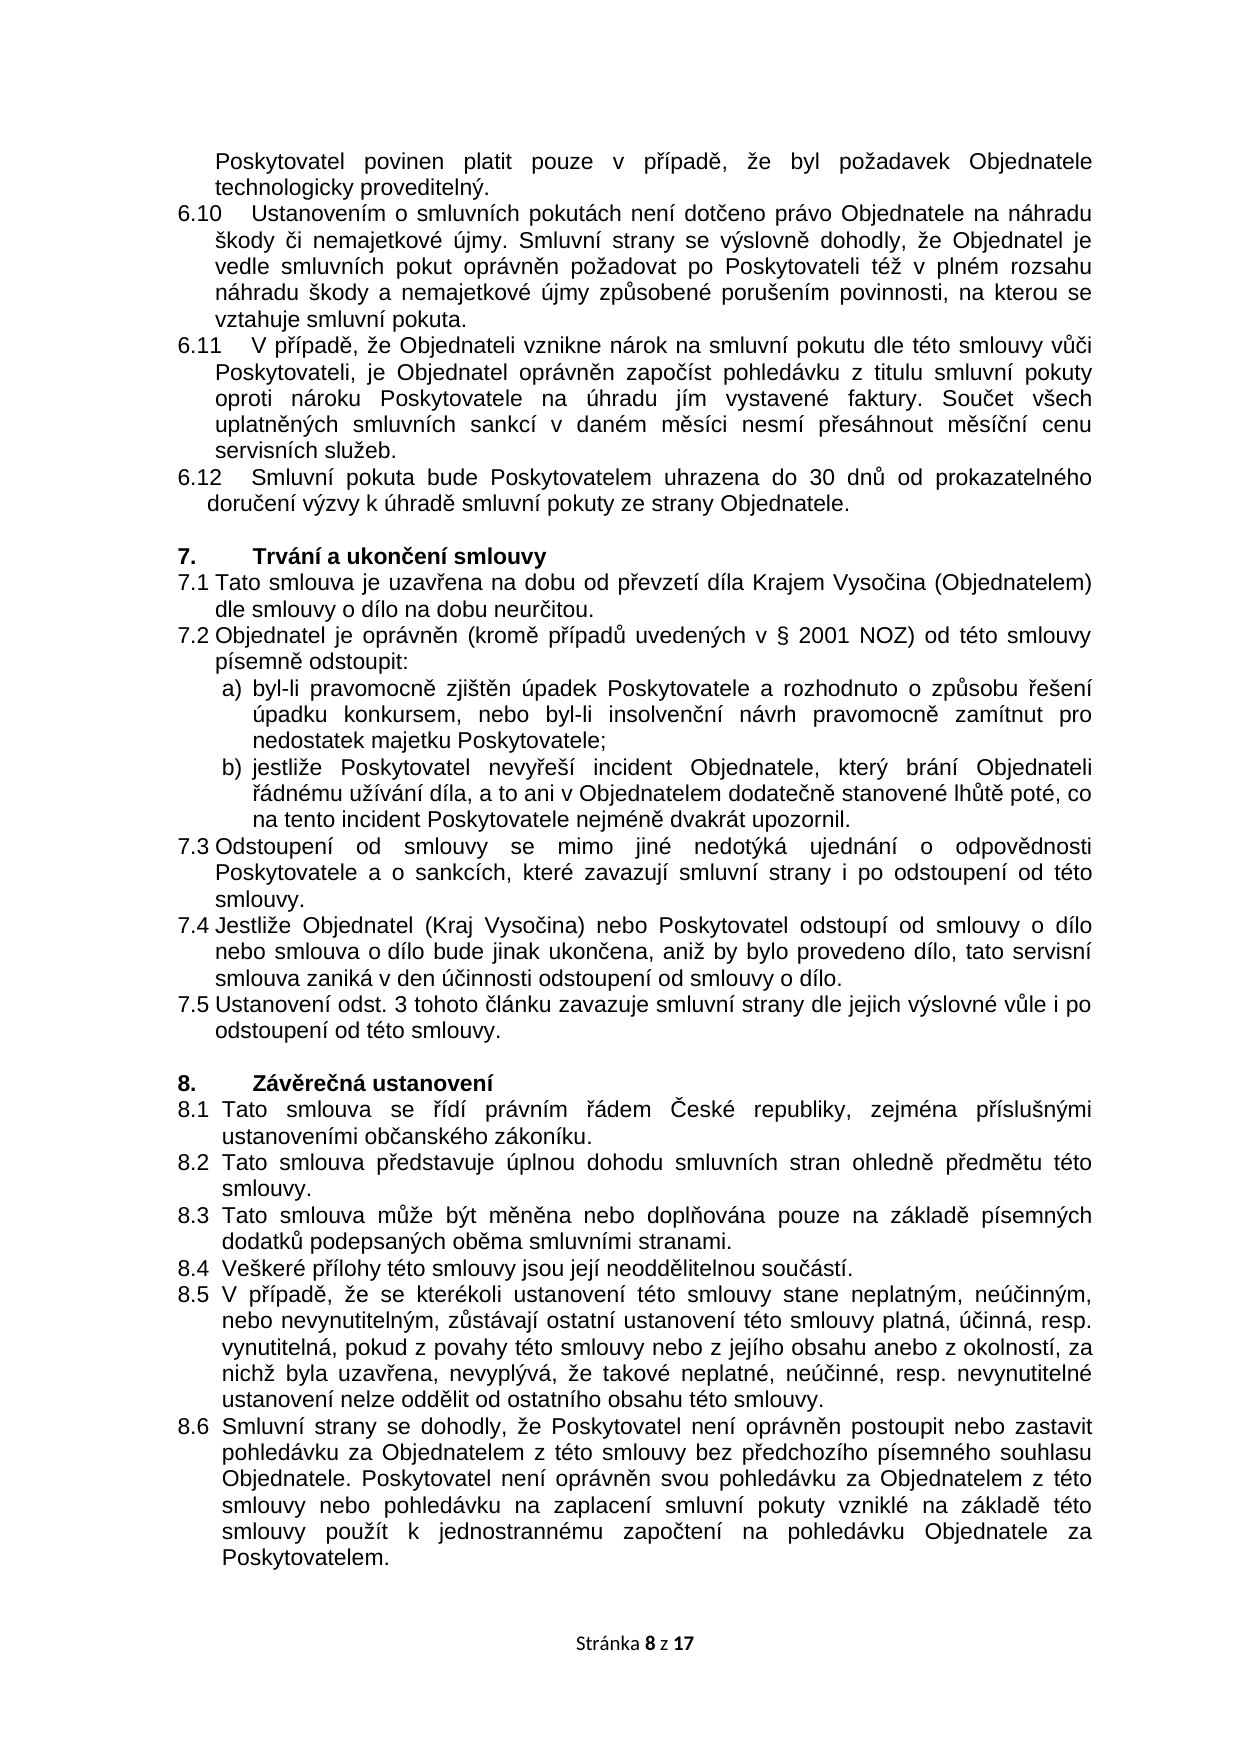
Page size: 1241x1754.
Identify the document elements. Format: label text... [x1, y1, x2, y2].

list Tato smlouva se řídí právním řádem České republiky, zejména příslušnými ustanoveními občanského zákoníku. [177, 1096, 1093, 1149]
list Odstoupení od smlouvy se mimo jiné nedotýká ujednání o odpovědnosti Poskytovatele a o sankcích, které zavazují smluvní strany i po odstoupení od této smlouvy. [177, 833, 1093, 912]
list Smluvní strany se dohodly, že Poskytovatel není oprávněn postoupit nebo zastavit pohledávku za Objednatelem z této smlouvy bez předchozího písemného souhlasu Objednatele. Poskytovatel není oprávněn svou pohledávku za Objednatelem z této smlouvy nebo pohledávku na zaplacení smluvní pokuty vzniklé na základě této smlouvy použít k jednostrannému započtení na pohledávku Objednatele za Poskytovatelem. [177, 1413, 1093, 1571]
list Smluvní pokuta bude Poskytovatelem uhrazena do 30 dnů od prokazatelného doručení výzvy k úhradě smluvní pokuty ze strany Objednatele. [177, 464, 1093, 517]
list Veškeré přílohy této smlouvy jsou její neoddělitelnou součástí. [177, 1254, 1093, 1281]
list Jestliže Objednatel (Kraj Vysočina) nebo Poskytovatel odstoupí od smlouvy o dílo nebo smlouva o dílo bude jinak ukončena, aniž by bylo provedeno dílo, tato servisní smlouva zaniká v den účinnosti odstoupení od smlouvy o dílo. [177, 912, 1093, 991]
list Trvání a ukončení smlouvy [177, 543, 1093, 569]
list Ustanovení odst. 3 tohoto článku zavazuje smluvní strany dle jejich výslovné vůle i po odstoupení od této smlouvy. [177, 991, 1093, 1044]
list Tato smlouva představuje úplnou dohodu smluvních stran ohledně předmětu této smlouvy. [177, 1149, 1093, 1202]
list jestliže Poskytovatel nevyřeší incident Objednatele, který brání Objednateli řádnému užívání díla, a to ani v Objednatelem dodatečně stanovené lhůtě poté, co na tento incident Poskytovatele nejméně dvakrát upozornil. [222, 754, 1093, 833]
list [177, 148, 1093, 200]
list V případě, že Objednateli vznikne nárok na smluvní pokutu dle této smlouvy vůči Poskytovateli, je Objednatel oprávněn započíst pohledávku z titulu smluvní pokuty oproti nároku Poskytovatele na úhradu jím vystavené faktury. Součet všech uplatněných smluvních sankcí v daném měsíci nesmí přesáhnout měsíční cenu servisních služeb. [177, 332, 1093, 464]
list Tato smlouva může být měněna nebo doplňována pouze na základě písemných dodatků podepsaných oběma smluvními stranami. [177, 1202, 1093, 1254]
list byl-li pravomocně zjištěn úpadek Poskytovatele a rozhodnuto o způsobu řešení úpadku konkursem, nebo byl-li insolvenční návrh pravomocně zamítnut pro nedostatek majetku Poskytovatele; [222, 675, 1093, 754]
list V případě, že se kterékoli ustanovení této smlouvy stane neplatným, neúčinným, nebo nevynutitelným, zůstávají ostatní ustanovení této smlouvy platná, účinná, resp. vynutitelná, pokud z povahy této smlouvy nebo z jejího obsahu anebo z okolností, za nichž byla uzavřena, nevyplývá, že takové neplatné, neúčinné, resp. nevynutitelné ustanovení nelze oddělit od ostatního obsahu této smlouvy. [177, 1281, 1093, 1413]
list Ustanovením o smluvních pokutách není dotčeno právo Objednatele na náhradu škody či nemajetkové újmy. Smluvní strany se výslovně dohodly, že Objednatel je vedle smluvních pokut oprávněn požadovat po Poskytovateli též v plném rozsahu náhradu škody a nemajetkové újmy způsobené porušením povinnosti, na kterou se vztahuje smluvní pokuta. [177, 200, 1093, 332]
list Závěrečná ustanovení [177, 1070, 1093, 1096]
list Tato smlouva je uzavřena na dobu od převzetí díla Krajem Vysočina (Objednatelem) dle smlouvy o dílo na dobu neurčitou. [177, 569, 1093, 622]
list Objednatel je oprávněn (kromě případů uvedených v § 2001 NOZ) od této smlouvy písemně odstoupit: [177, 622, 1093, 675]
